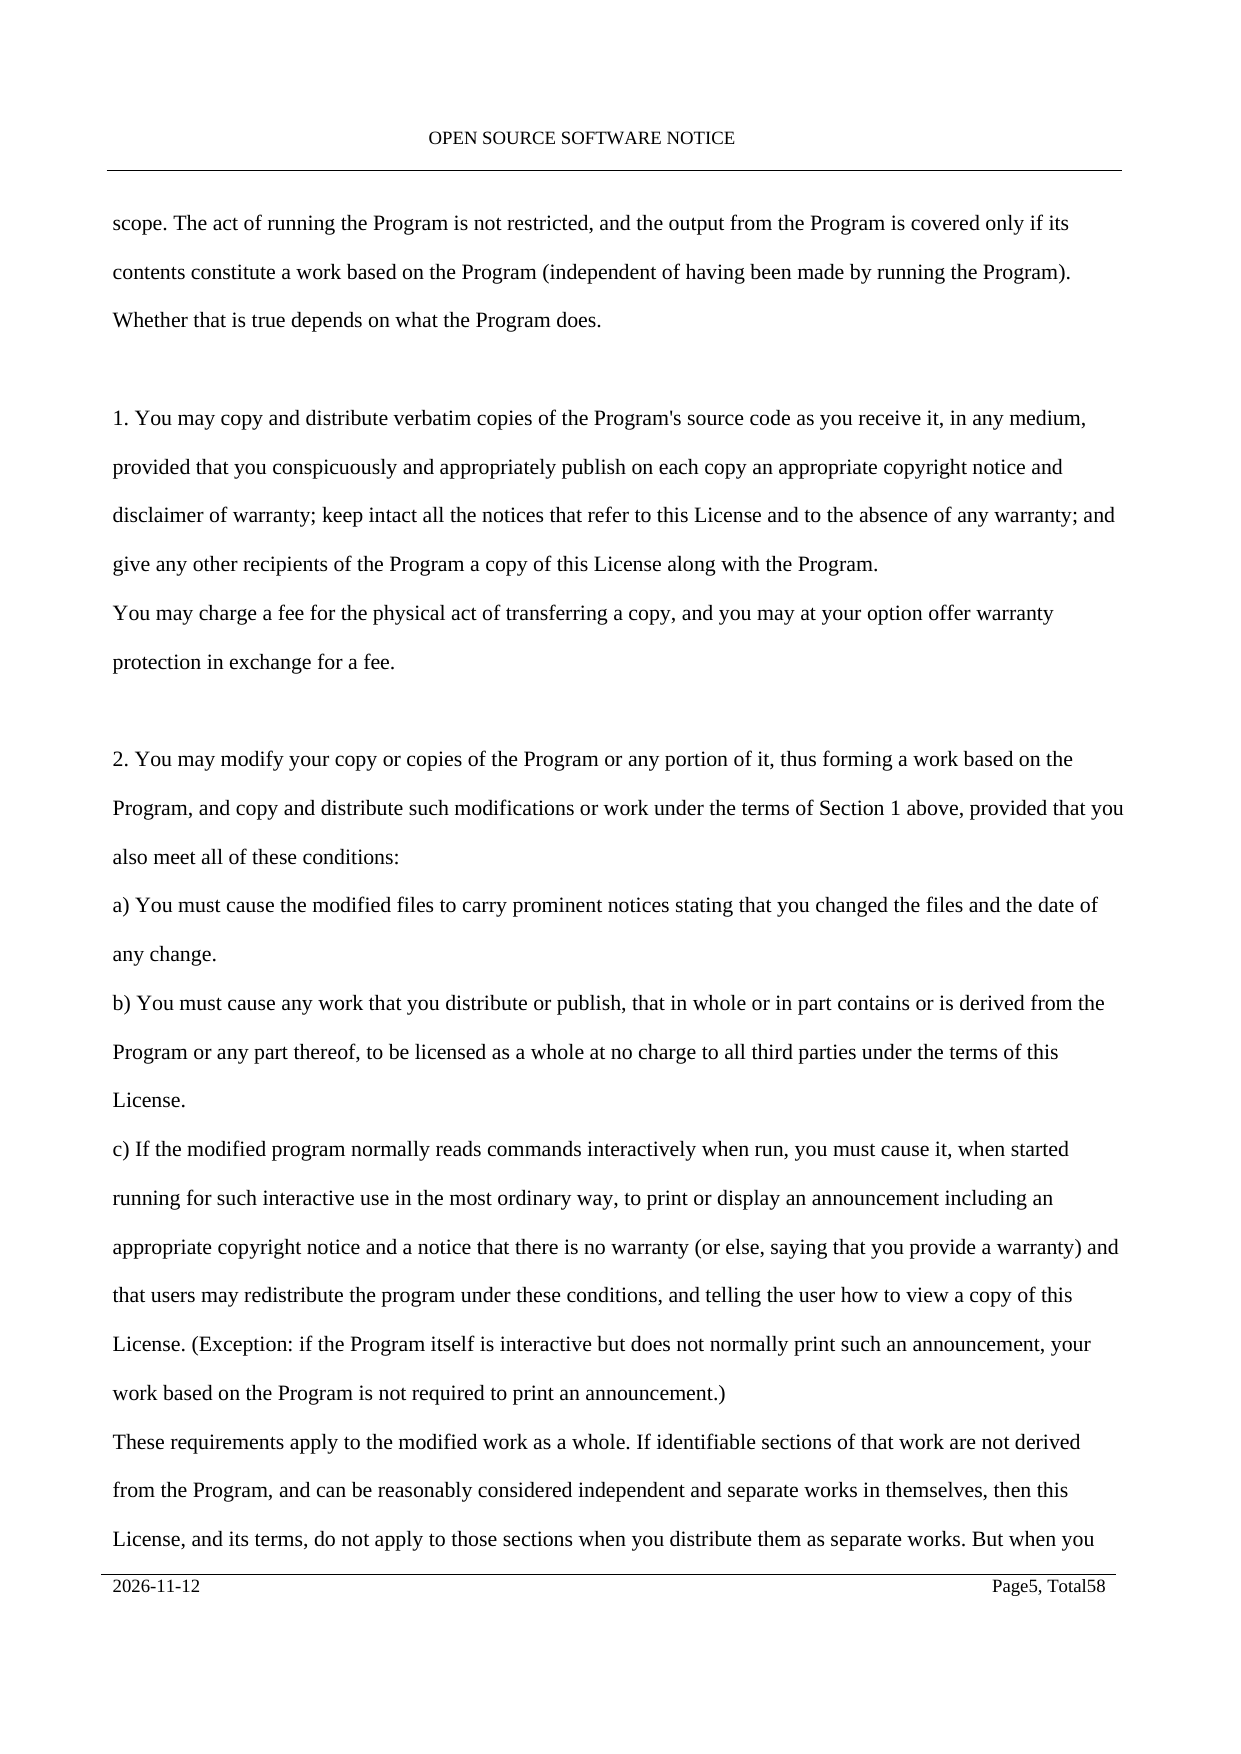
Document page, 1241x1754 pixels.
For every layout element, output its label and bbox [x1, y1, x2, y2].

text [112, 206, 1128, 1555]
